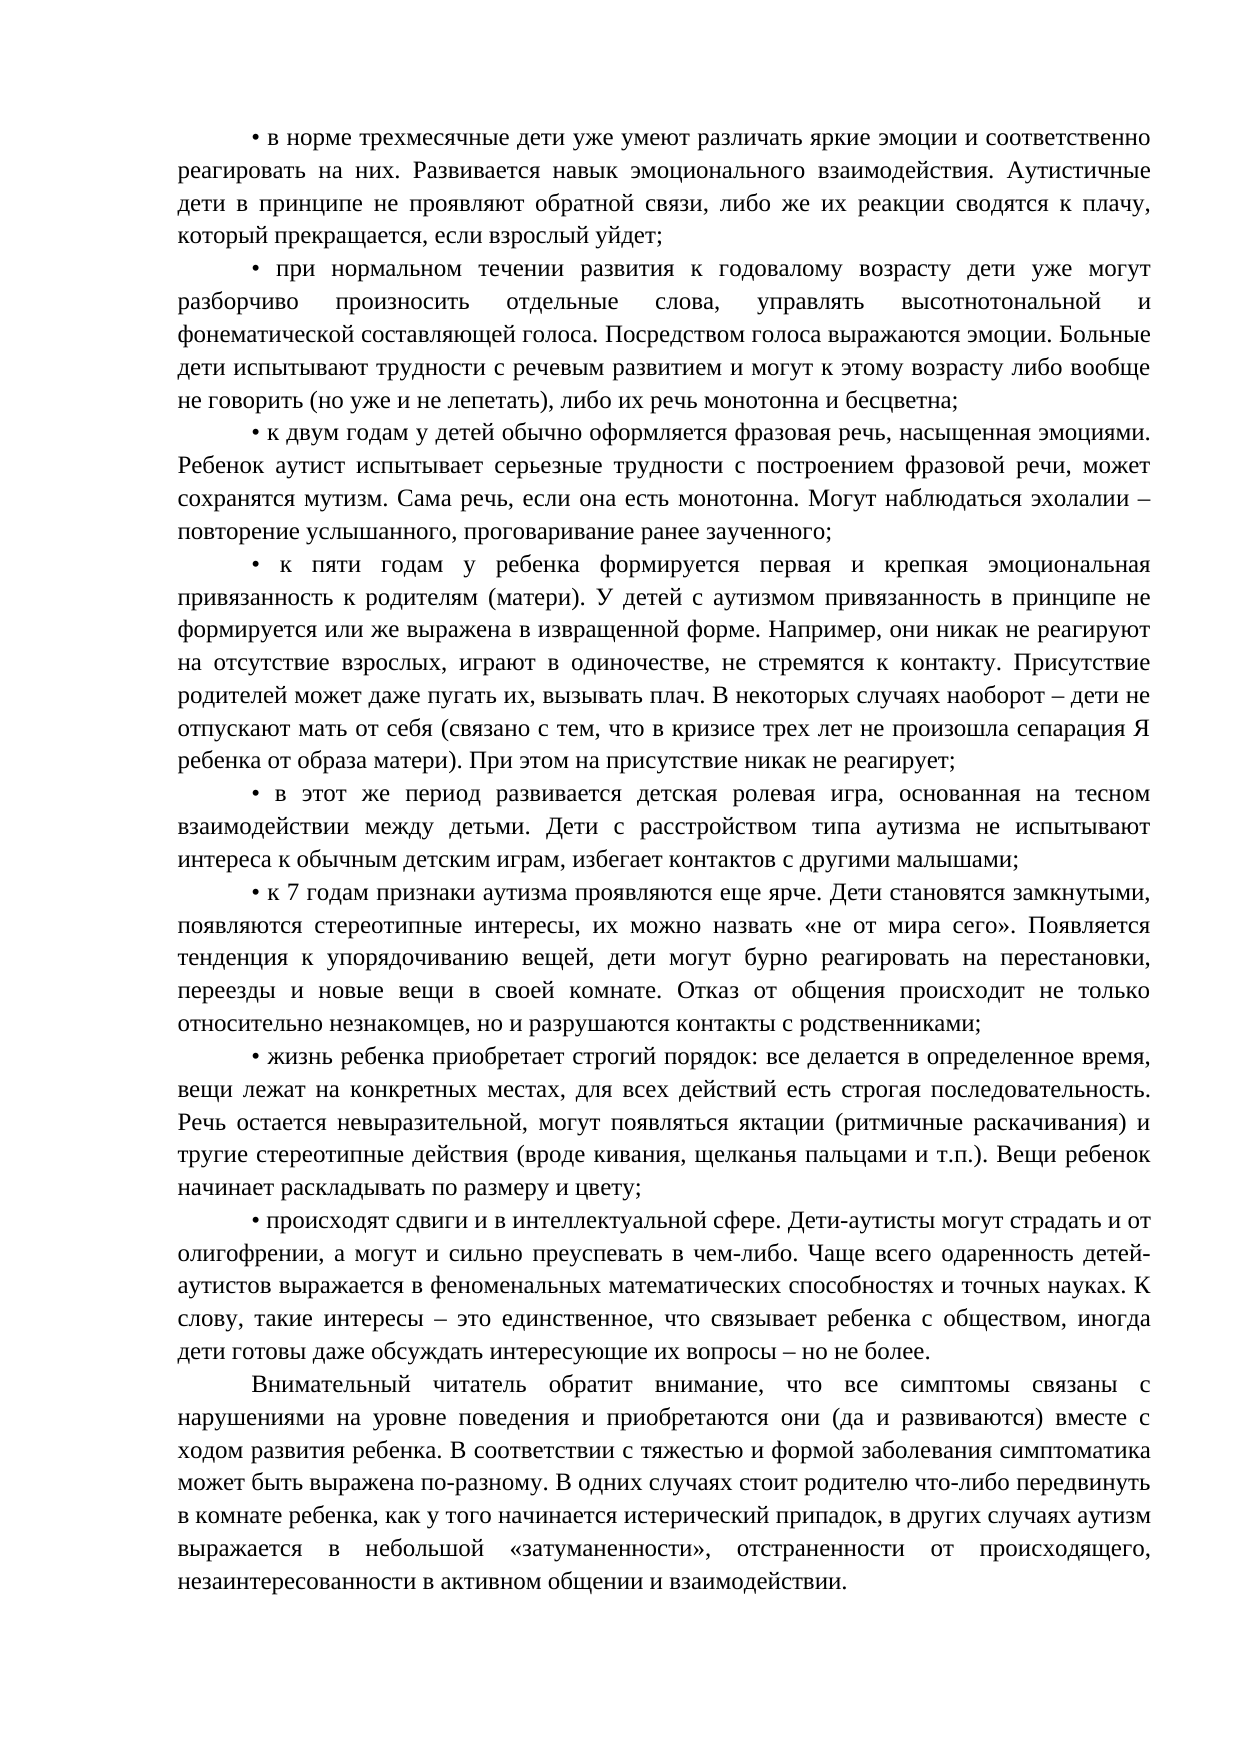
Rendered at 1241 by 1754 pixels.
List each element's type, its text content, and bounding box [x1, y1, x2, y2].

text • к 7 годам признаки аутизма проявляются еще ярче. Дети становятся замкнутыми, появляются стереотипные интересы, их можно назвать «не от мира сего». Появляется тенденция к упорядочиванию вещей, дети могут бурно реагировать на перестановки, переезды и новые вещи в своей комнате. Отказ от общения происходит не только относительно незнакомцев, но и разрушаются контакты с родственниками; [177, 873, 1152, 1037]
text • происходят сдвиги и в интеллектуальной сфере. Дети-аутисты могут страдать и от олигофрении, а могут и сильно преуспевать в чем-либо. Чаще всего одаренность детей-аутистов выражается в феноменальных математических способностях и точных науках. К слову, такие интересы – это единственное, что связывает ребенка с обществом, иногда дети готовы даже обсуждать интересующие их вопросы – но не более. [177, 1201, 1152, 1365]
text • к пяти годам у ребенка формируется первая и крепкая эмоциональная привязанность к родителям (матери). У детей с аутизмом привязанность в принципе не формируется или же выражена в извращенной форме. Например, они никак не реагируют на отсутствие взрослых, играют в одиночестве, не стремятся к контакту. Присутствие родителей может даже пугать их, вызывать плач. В некоторых случаях наоборот – дети не отпускают мать от себя (связано с тем, что в кризисе трех лет не произошла сепарация Я ребенка от образа матери). При этом на присутствие никак не реагирует; [177, 545, 1152, 774]
text • в этот же период развивается детская ролевая игра, основанная на тесном взаимодействии между детьми. Дети с расстройством типа аутизма не испытывают интереса к обычным детским играм, избегает контактов с другими малышами; [177, 774, 1152, 873]
text • при нормальном течении развития к годовалому возрасту дети уже могут разборчиво произносить отдельные слова, управлять высотнотональной и фонематической составляющей голоса. Посредством голоса выражаются эмоции. Больные дети испытывают трудности с речевым развитием и могут к этому возрасту либо вообще не говорить (но уже и не лепетать), либо их речь монотонна и бесцветна; [177, 249, 1152, 413]
text • к двум годам у детей обычно оформляется фразовая речь, насыщенная эмоциями. Ребенок аутист испытывает серьезные трудности с построением фразовой речи, может сохранятся мутизм. Сама речь, если она есть монотонна. Могут наблюдаться эхолалии – повторение услышанного, проговаривание ранее заученного; [177, 413, 1152, 545]
text • жизнь ребенка приобретает строгий порядок: все делается в определенное время, вещи лежат на конкретных местах, для всех действий есть строгая последовательность. Речь остается невыразительной, могут появляться яктации (ритмичные раскачивания) и тругие стереотипные действия (вроде кивания, щелканья пальцами и т.п.). Вещи ребенок начинает раскладывать по размеру и цвету; [177, 1037, 1152, 1201]
text • в норме трехмесячные дети уже умеют различать яркие эмоции и соответственно реагировать на них. Развивается навык эмоционального взаимодействия. Аутистичные дети в принципе не проявляют обратной связи, либо же их реакции сводятся к плачу, который прекращается, если взрослый уйдет; [177, 118, 1152, 249]
text Внимательный читатель обратит внимание, что все симптомы связаны с нарушениями на уровне поведения и приобретаются они (да и развиваются) вместе с ходом развития ребенка. В соответствии с тяжестью и формой заболевания симптоматика может быть выражена по-разному. В одних случаях стоит родителю что-либо передвинуть в комнате ребенка, как у того начинается истерический припадок, в других случаях аутизм выражается в небольшой «затуманенности», отстраненности от происходящего, незаинтересованности в активном общении и взаимодействии. [177, 1365, 1152, 1595]
